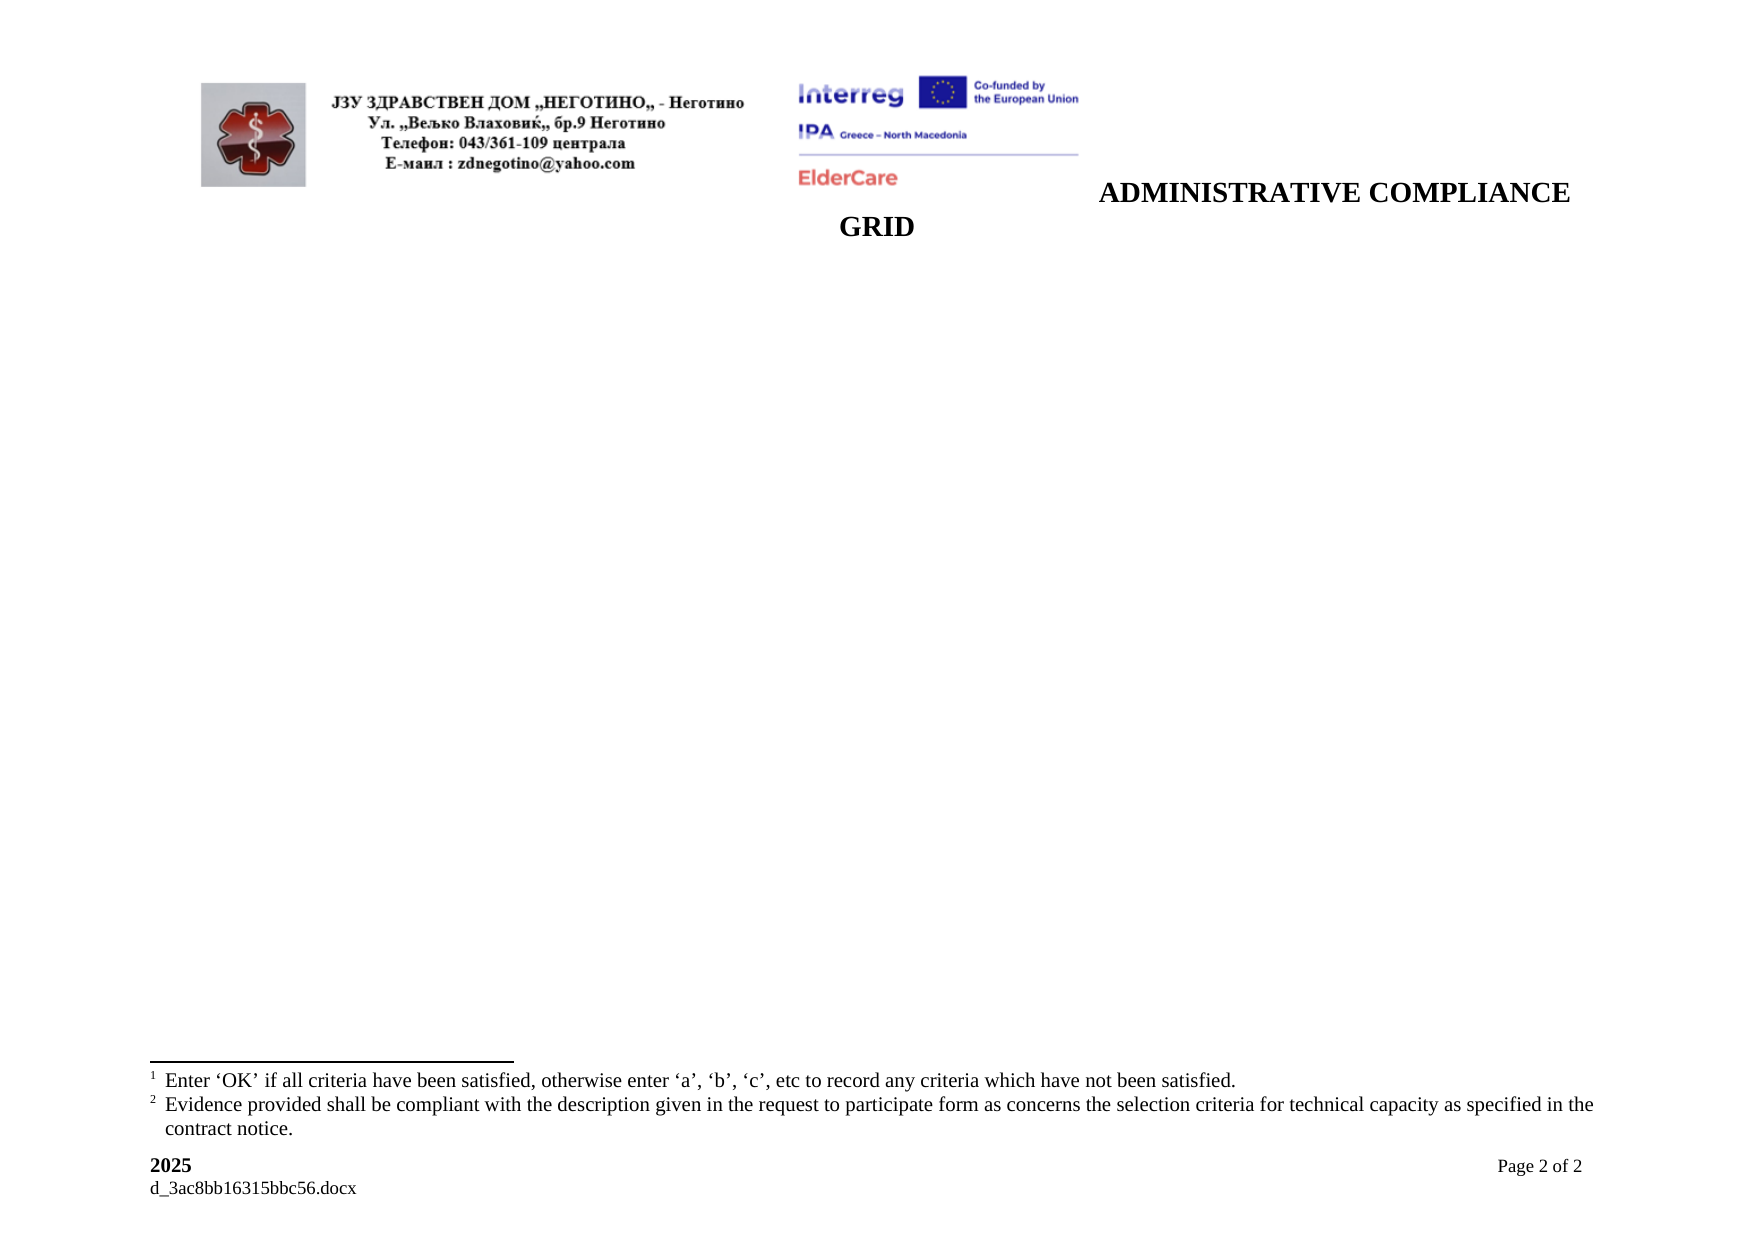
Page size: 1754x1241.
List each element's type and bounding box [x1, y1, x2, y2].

picture [182, 58, 1099, 203]
